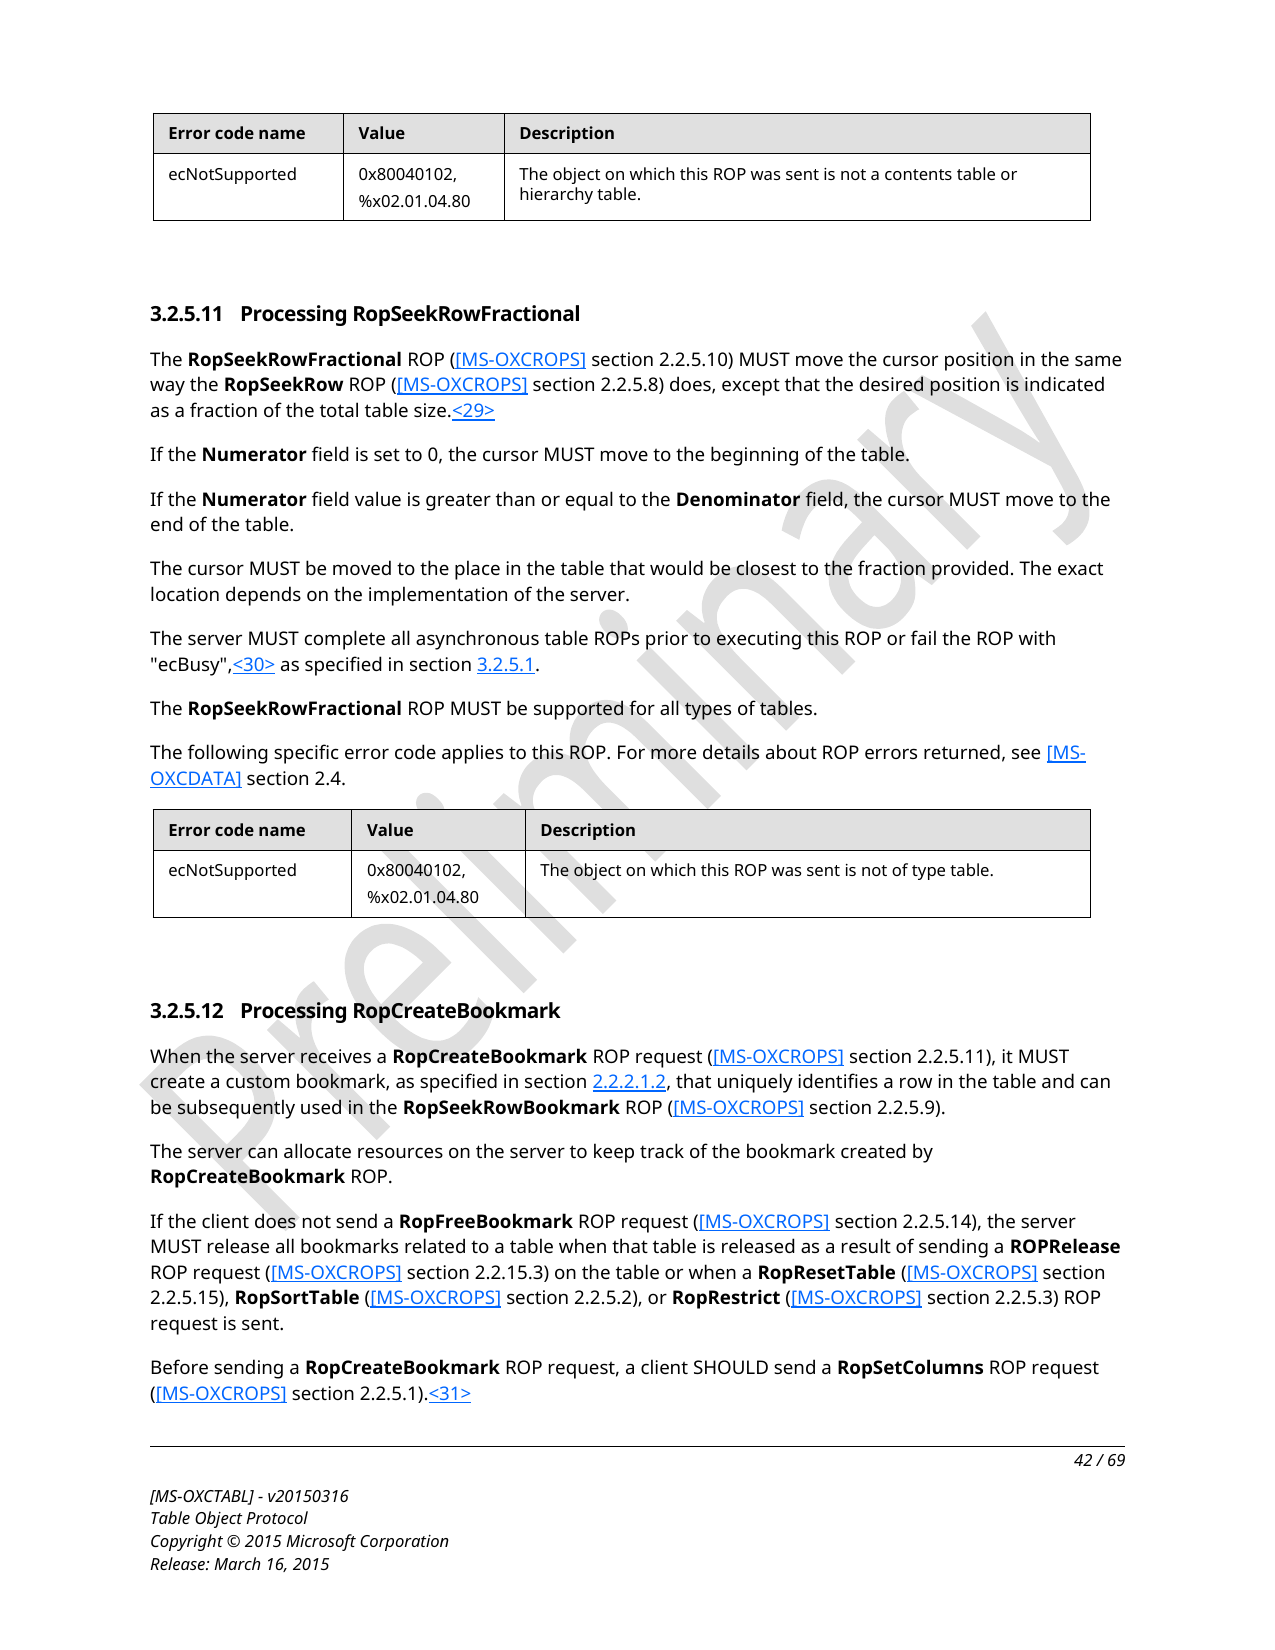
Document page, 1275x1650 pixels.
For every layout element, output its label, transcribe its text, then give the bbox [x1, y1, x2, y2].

table_cell The object on which this ROP was sent is not of type table. [526, 851, 1090, 917]
table_header Value [352, 810, 525, 850]
table_cell 0x80040102, %x02.01.04.80 [352, 851, 525, 917]
text If the client does not send a RopFreeBookmark ROP request ([MS-OXCROPS] section 2.2.5.14), the server MUST release all bookmarks related to a table when that table is released as a result of sending a ROPRelease ROP request ([MS-OXCROPS] section 2.2.15.3) on the table or when a RopResetTable ([MS-OXCROPS] section 2.2.5.15), RopSortTable ([MS-OXCROPS] section 2.2.5.2), or RopRestrict ([MS-OXCROPS] section 2.2.5.3) ROP request is sent. [150, 1208, 1125, 1336]
text The server MUST complete all asynchronous table ROPs prior to executing this ROP or fail the ROP with "ecBusy",<30> as specified in section 3.2.5.1. [150, 625, 1125, 676]
table_cell 0x80040102, %x02.01.04.80 [344, 154, 504, 220]
table_header Value [344, 114, 504, 153]
table_cell ecNotSupported [154, 154, 343, 220]
subtitle Processing RopSeekRowFractional [150, 299, 1125, 327]
text Before sending a RopCreateBookmark ROP request, a client SHOULD send a RopSetColumns ROP request ([MS-OXCROPS] section 2.2.5.1).<31> [150, 1354, 1125, 1406]
table_header Description [526, 810, 1090, 850]
table_header Description [505, 114, 1090, 153]
text The RopSeekRowFractional ROP MUST be supported for all types of tables. [150, 695, 1125, 721]
table_header Error code name [154, 810, 351, 850]
text The RopSeekRowFractional ROP ([MS-OXCROPS] section 2.2.5.10) MUST move the cursor position in the same way the RopSeekRow ROP ([MS-OXCROPS] section 2.2.5.8) does, except that the desired position is indicated as a fraction of the total table size.<29> [150, 346, 1125, 423]
text When the server receives a RopCreateBookmark ROP request ([MS-OXCROPS] section 2.2.5.11), it MUST create a custom bookmark, as specified in section 2.2.2.1.2, that uniquely identifies a row in the table and can be subsequently used in the RopSeekRowBookmark ROP ([MS-OXCROPS] section 2.2.5.9). [150, 1043, 1125, 1119]
text If the Numerator field is set to 0, the cursor MUST move to the beginning of the table. [150, 442, 1125, 467]
text If the Numerator field value is greater than or equal to the Denominator field, the cursor MUST move to the end of the table. [150, 486, 1125, 537]
text The server can allocate resources on the server to keep track of the bookmark created by RopCreateBookmark ROP. [150, 1138, 1125, 1189]
table_cell The object on which this ROP was sent is not a contents table or hierarchy table. [505, 154, 1090, 220]
table_cell ecNotSupported [154, 851, 351, 917]
text The following specific error code applies to this ROP. For more details about ROP errors returned, see [MS-OXCDATA] section 2.4. [150, 739, 1125, 791]
table_header Error code name [154, 114, 343, 153]
subtitle Processing RopCreateBookmark [150, 996, 1125, 1024]
text The cursor MUST be moved to the place in the table that would be closest to the fraction provided. The exact location depends on the implementation of the server. [150, 556, 1125, 607]
